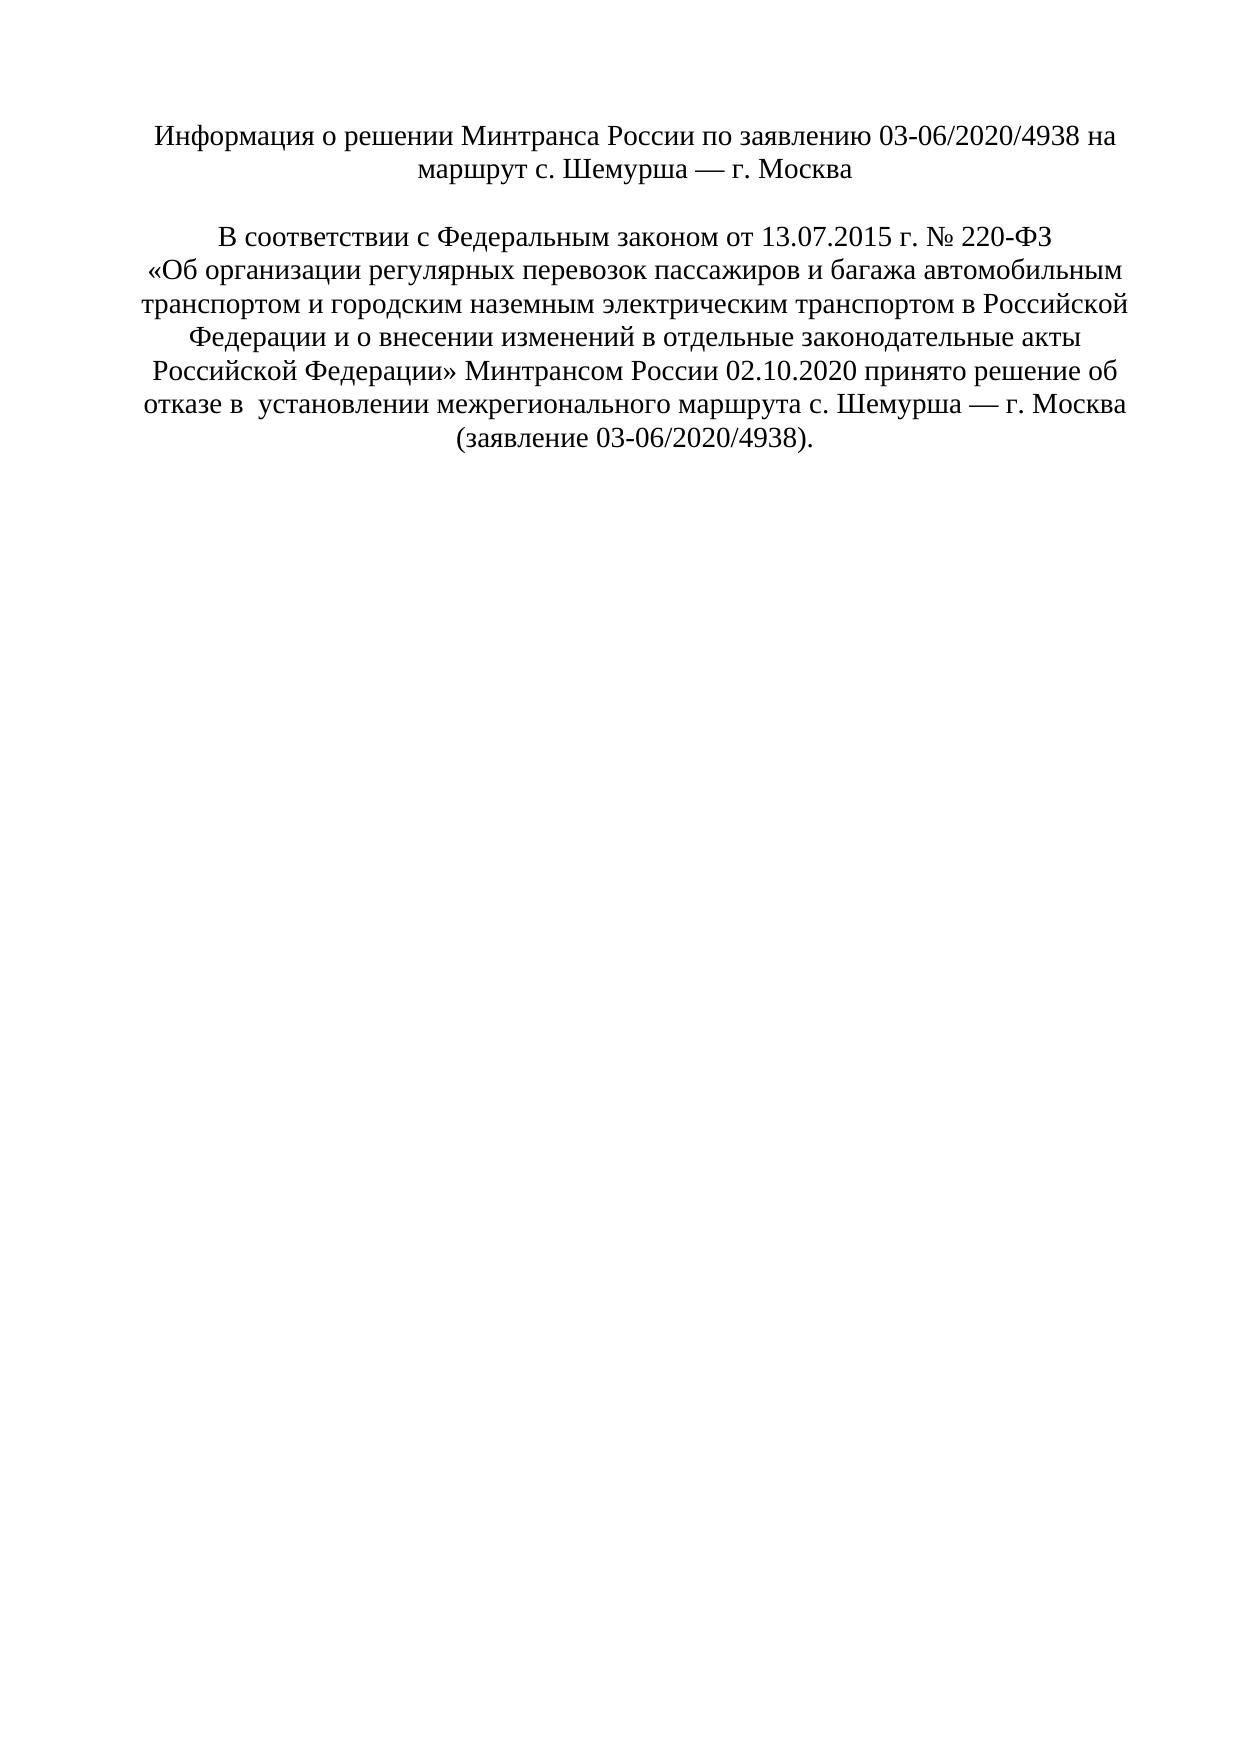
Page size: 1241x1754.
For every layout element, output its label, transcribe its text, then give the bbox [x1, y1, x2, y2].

text В соответствии с Федеральным законом от 13.07.2015 г. № 220-ФЗ «Об организации регулярных перевозок пассажиров и багажа автомобильным транспортом и городским наземным электрическим транспортом в Российской Федерации и о внесении изменений в отдельные законодательные акты Российской Федерации» Минтрансом России 02.10.2020 принято решение об отказе в установлении межрегионального маршрута с. Шемурша — г. Москва (заявление 03-06/2020/4938). [118, 219, 1152, 453]
text Информация о решении Минтранса России по заявлению 03-06/2020/4938 на маршрут с. Шемурша — г. Москва [118, 118, 1152, 185]
